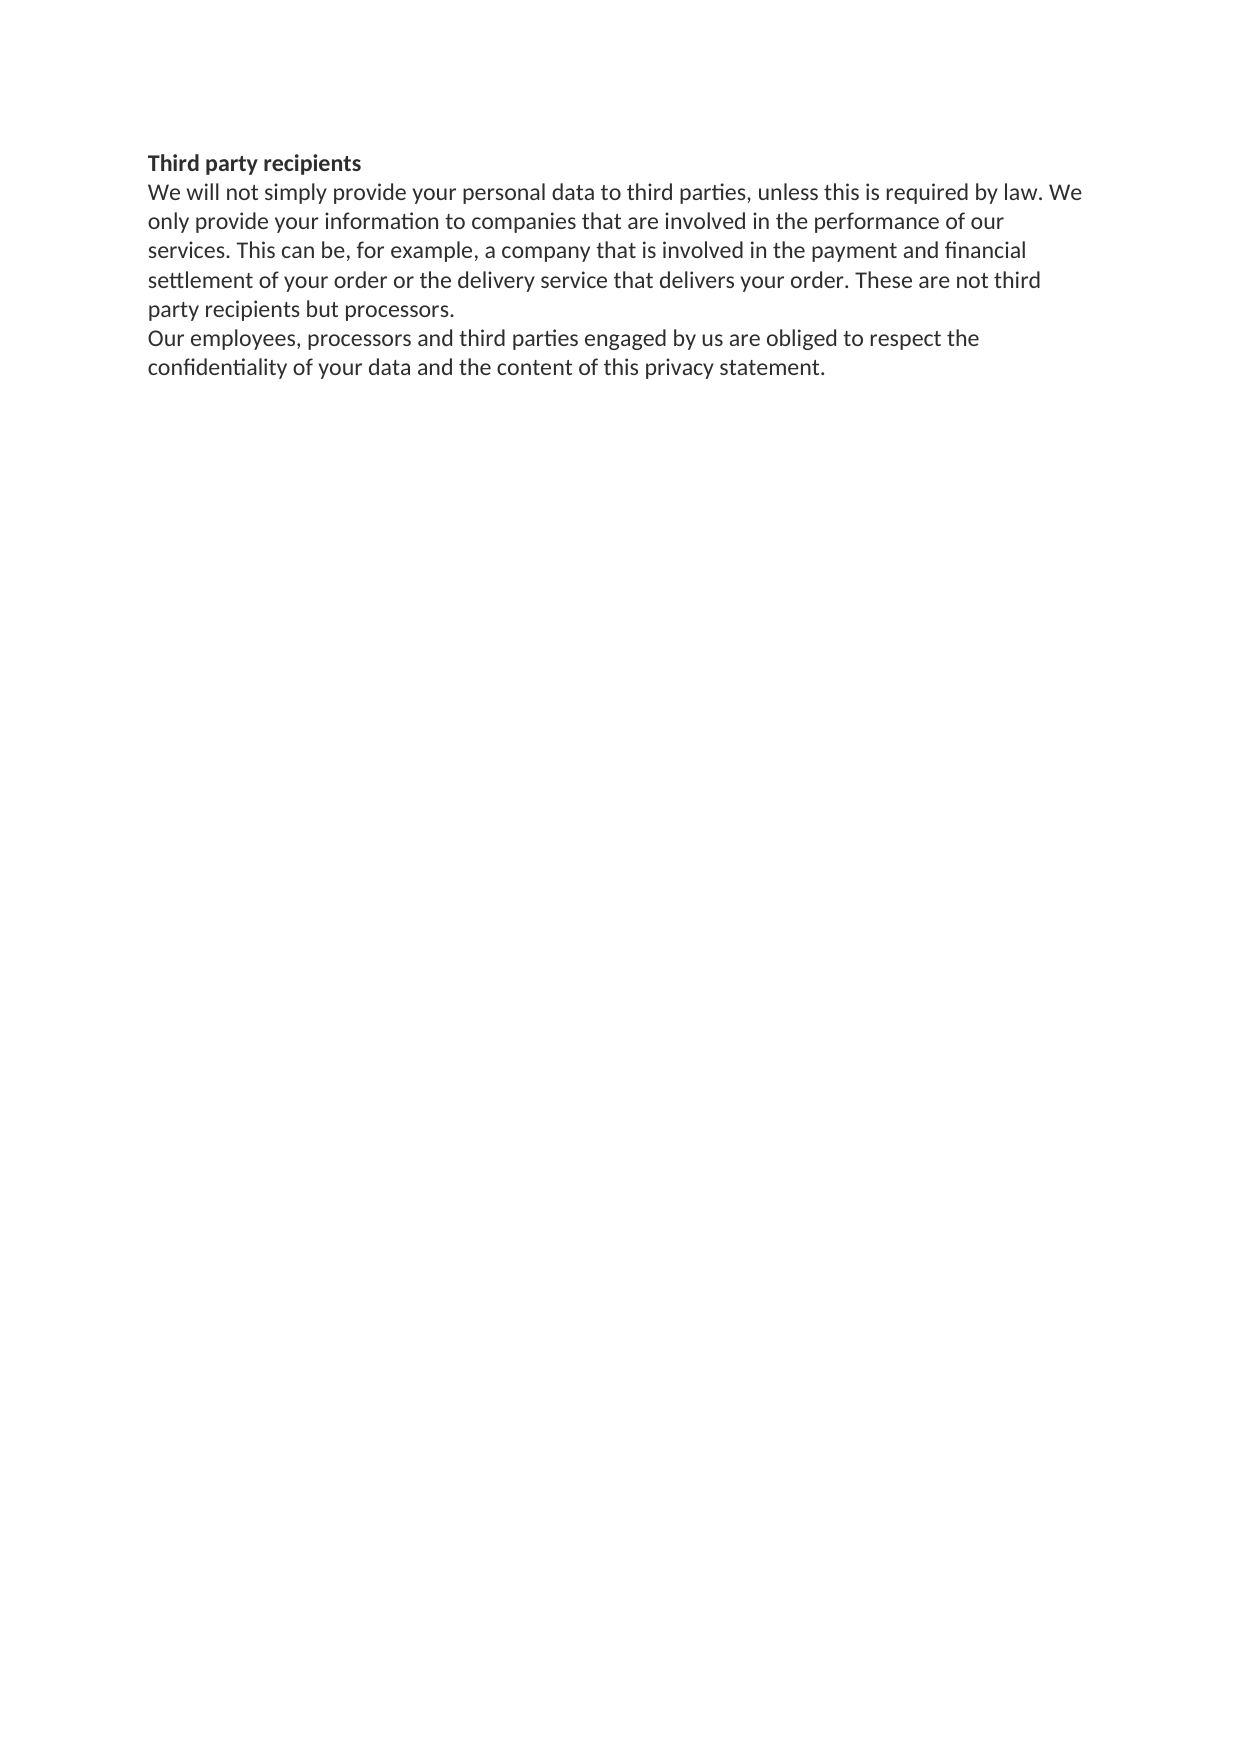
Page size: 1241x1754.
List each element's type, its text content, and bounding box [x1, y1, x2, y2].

text Third party recipients We will not simply provide your personal data to third parties, unless this is required by law. We only provide your information to companies that are involved in the performance of our services. This can be, for example, a company that is involved in the payment and financial settlement of your order or the delivery service that delivers your order. These are not third party recipients but processors. Our employees, processors and third parties engaged by us are obliged to respect the confidentiality of your data and the content of this privacy statement. [148, 148, 1093, 382]
